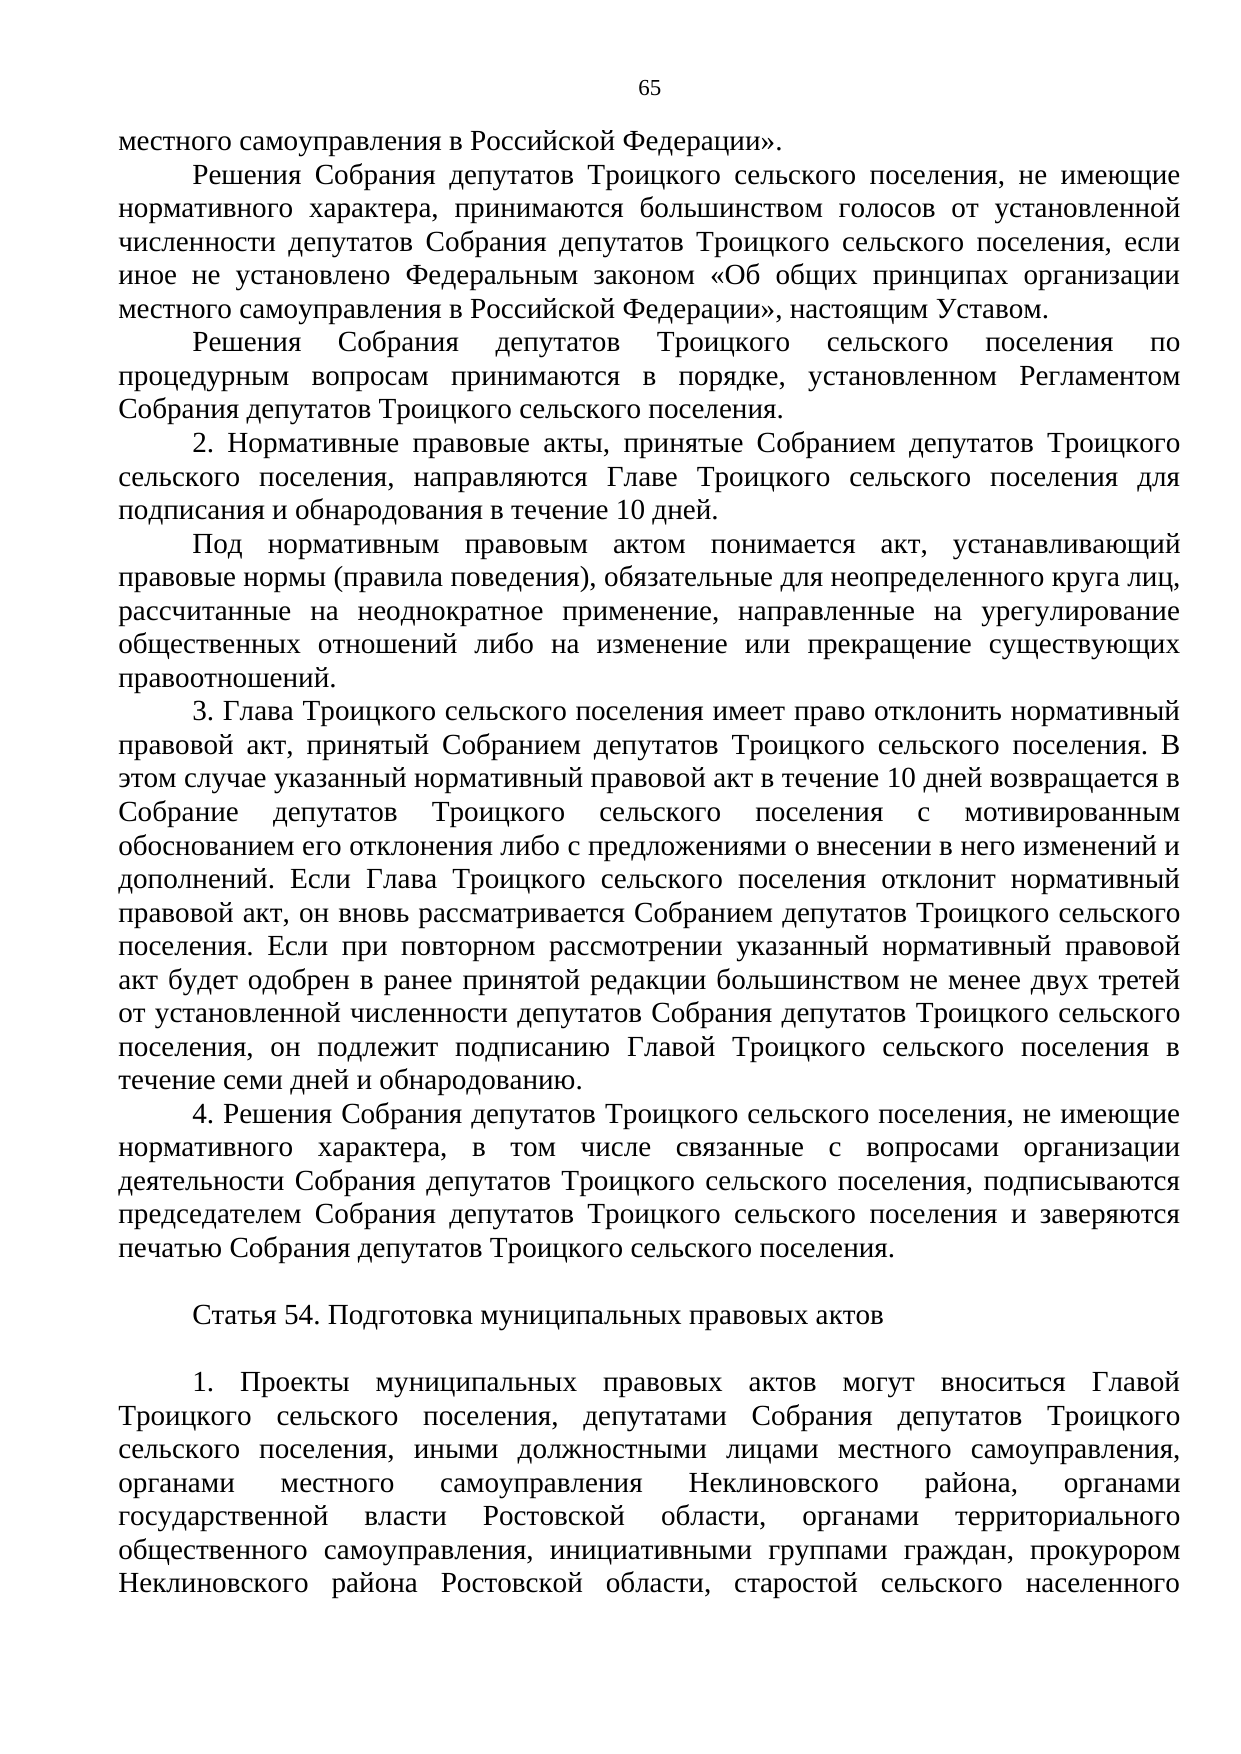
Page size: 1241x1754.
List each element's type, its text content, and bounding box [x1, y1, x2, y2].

text Решения Собрания депутатов Троицкого сельского поселения по процедурным вопросам принимаются в порядке, установленном Регламентом Собрания депутатов Троицкого сельского поселения. [118, 324, 1181, 425]
text Решения Собрания депутатов Троицкого сельского поселения, не имеющие нормативного характера, принимаются большинством голосов от установленной численности депутатов Собрания депутатов Троицкого сельского поселения, если иное не установлено Федеральным законом «Об общих принципах организации местного самоуправления в Российской Федерации», настоящим Уставом. [118, 157, 1181, 324]
text 4. Решения Собрания депутатов Троицкого сельского поселения, не имеющие нормативного характера, в том числе связанные с вопросами организации деятельности Собрания депутатов Троицкого сельского поселения, подписываются председателем Собрания депутатов Троицкого сельского поселения и заверяются печатью Собрания депутатов Троицкого сельского поселения. [118, 1096, 1181, 1264]
text 3. Глава Троицкого сельского поселения имеет право отклонить нормативный правовой акт, принятый Собранием депутатов Троицкого сельского поселения. В этом случае указанный нормативный правовой акт в течение 10 дней возвращается в Собрание депутатов Троицкого сельского поселения с мотивированным обоснованием его отклонения либо с предложениями о внесении в него изменений и дополнений. Если Глава Троицкого сельского поселения отклонит нормативный правовой акт, он вновь рассматривается Собранием депутатов Троицкого сельского поселения. Если при повторном рассмотрении указанный нормативный правовой акт будет одобрен в ранее принятой редакции большинством не менее двух третей от установленной численности депутатов Собрания депутатов Троицкого сельского поселения, он подлежит подписанию Главой Троицкого сельского поселения в течение семи дней и обнародованию. [118, 693, 1181, 1096]
text 2. Нормативные правовые акты, принятые Собранием депутатов Троицкого сельского поселения, направляются Главе Троицкого сельского поселения для подписания и обнародования в течение 10 дней. [118, 425, 1181, 526]
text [118, 1364, 1181, 1599]
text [118, 123, 1181, 157]
text Под нормативным правовым актом понимается акт, устанавливающий правовые нормы (правила поведения), обязательные для неопределенного круга лиц, рассчитанные на неоднократное применение, направленные на урегулирование общественных отношений либо на изменение или прекращение существующих правоотношений. [118, 526, 1181, 693]
text Статья 54. Подготовка муниципальных правовых актов [118, 1297, 1181, 1331]
